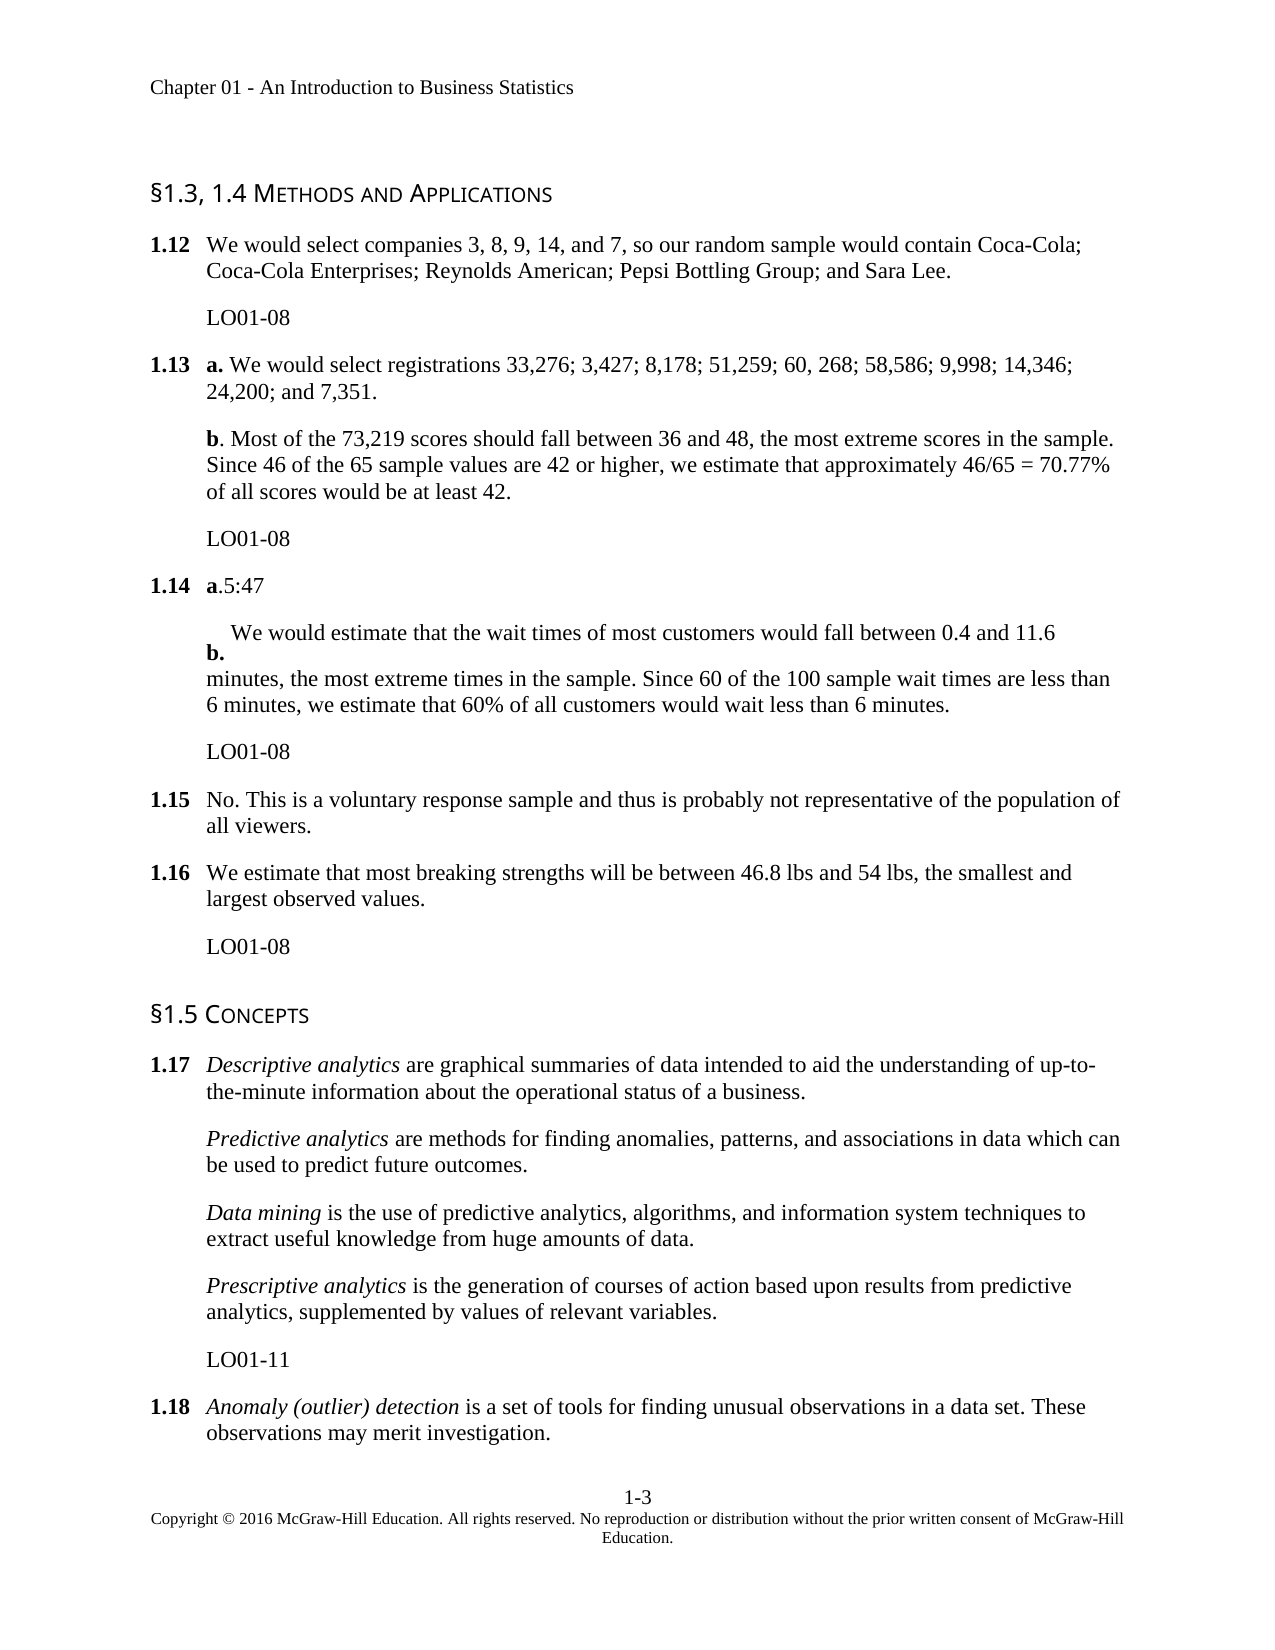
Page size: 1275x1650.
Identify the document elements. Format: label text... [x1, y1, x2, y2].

subtitle §1.5 Concepts [150, 997, 1125, 1031]
text 1.17 Descriptive analytics are graphical summaries of data intended to aid the understanding of up-to-the-minute information about the operational status of a business. [150, 1051, 1125, 1104]
text b. We would estimate that the wait times of most customers would fall between 0.4 and 11.6 minutes, the most extreme times in the sample. Since 60 of the 100 sample wait times are less than 6 minutes, we estimate that 60% of all customers would wait less than 6 minutes. [150, 619, 1125, 718]
text 1.14 a.5:47 [150, 572, 1125, 598]
text LO01-08 [206, 738, 1125, 765]
text LO01-11 [150, 1346, 1125, 1372]
text LO01-08 [150, 933, 1125, 959]
text Data mining is the use of predictive analytics, algorithms, and information system techniques to extract useful knowledge from huge amounts of data. [150, 1198, 1125, 1251]
text 1.15 No. This is a voluntary response sample and thus is probably not representative of the population of all viewers. [150, 786, 1125, 838]
text Predictive analytics are methods for finding anomalies, patterns, and associations in data which can be used to predict future outcomes. [150, 1125, 1125, 1178]
text 1.12 We would select companies 3, 8, 9, 14, and 7, so our random sample would contain Coca-Cola; Coca-Cola Enterprises; Reynolds American; Pepsi Bottling Group; and Sara Lee. [150, 231, 1125, 283]
text 1.18 Anomaly (outlier) detection is a set of tools for finding unusual observations in a data set. These observations may merit investigation. [150, 1393, 1125, 1446]
text b. Most of the 73,219 scores should fall between 36 and 48, the most extreme scores in the sample. Since 46 of the 65 sample values are 42 or higher, we estimate that approximately 46/65 = 70.77% of all scores would be at least 42. [150, 425, 1125, 504]
text Prescriptive analytics is the generation of courses of action based upon results from predictive analytics, supplemented by values of relevant variables. [150, 1272, 1125, 1325]
text 1.13 a. We would select registrations 33,276; 3,427; 8,178; 51,259; 60, 268; 58,586; 9,998; 14,346; 24,200; and 7,351. [150, 352, 1125, 404]
text LO01-08 [206, 525, 1125, 551]
text LO01-08 [206, 304, 1125, 331]
subtitle §1.3, 1.4 Methods and Applications [150, 176, 1125, 210]
text 1.16 We estimate that most breaking strengths will be between 46.8 lbs and 54 lbs, the smallest and largest observed values. [150, 859, 1125, 912]
